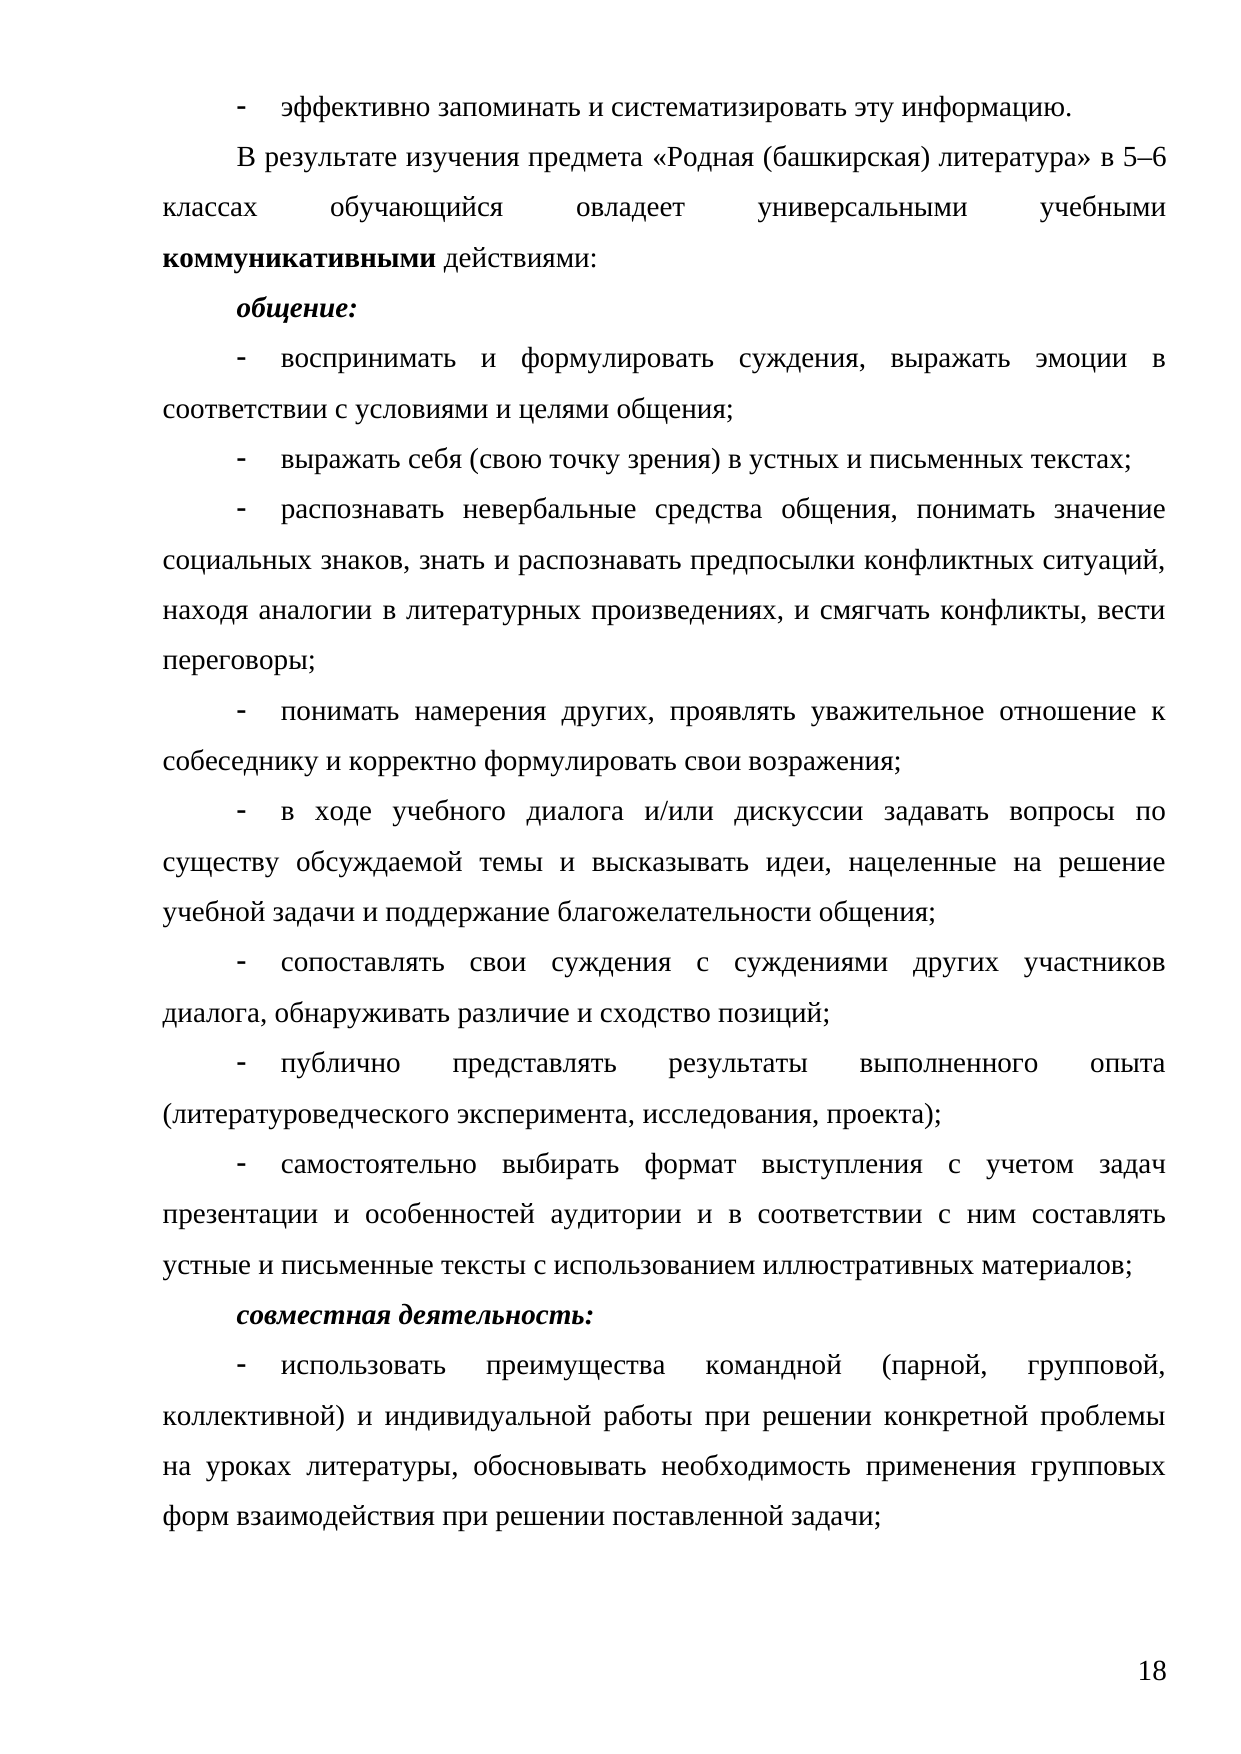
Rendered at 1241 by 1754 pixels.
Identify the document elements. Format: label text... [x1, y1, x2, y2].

list выражать себя (свою точку зрения) в устных и письменных текстах; [162, 441, 1166, 475]
text общение: [162, 290, 1166, 323]
list воспринимать и формулировать суждения, выражать эмоции в соответствии с условиями и целями общения; [162, 340, 1166, 424]
list сопоставлять свои суждения с суждениями других участников диалога, обнаруживать различие и сходство позиций; [162, 944, 1166, 1028]
list понимать намерения других, проявлять уважительное отношение к собеседнику и корректно формулировать свои возражения; [162, 693, 1166, 777]
list в ходе учебного диалога и/или дискуссии задавать вопросы по существу обсуждаемой темы и высказывать идеи, нацеленные на решение учебной задачи и поддержание благожелательности общения; [162, 793, 1166, 928]
list использовать преимущества командной (парной, групповой, коллективной) и индивидуальной работы при решении конкретной проблемы на уроках литературы, обосновывать необходимость применения групповых форм взаимодействия при решении поставленной задачи; [162, 1347, 1166, 1532]
list эффективно запоминать и систематизировать эту информацию. [162, 89, 1166, 122]
list распознавать невербальные средства общения, понимать значение социальных знаков, знать и распознавать предпосылки конфликтных ситуаций, находя аналогии в литературных произведениях, и смягчать конфликты, вести переговоры; [162, 491, 1166, 676]
list самостоятельно выбирать формат выступления с учетом задач презентации и особенностей аудитории и в соответствии с ним составлять устные и письменные тексты с использованием иллюстративных материалов; [162, 1146, 1166, 1280]
text В результате изучения предмета «Родная (башкирская) литература» в 5–6 классах обучающийся овладеет универсальными учебными коммуникативными действиями: [162, 139, 1166, 273]
list публично представлять результаты выполненного опыта (литературоведческого эксперимента, исследования, проекта); [162, 1045, 1166, 1129]
text cовместная деятельность: [162, 1297, 1166, 1331]
